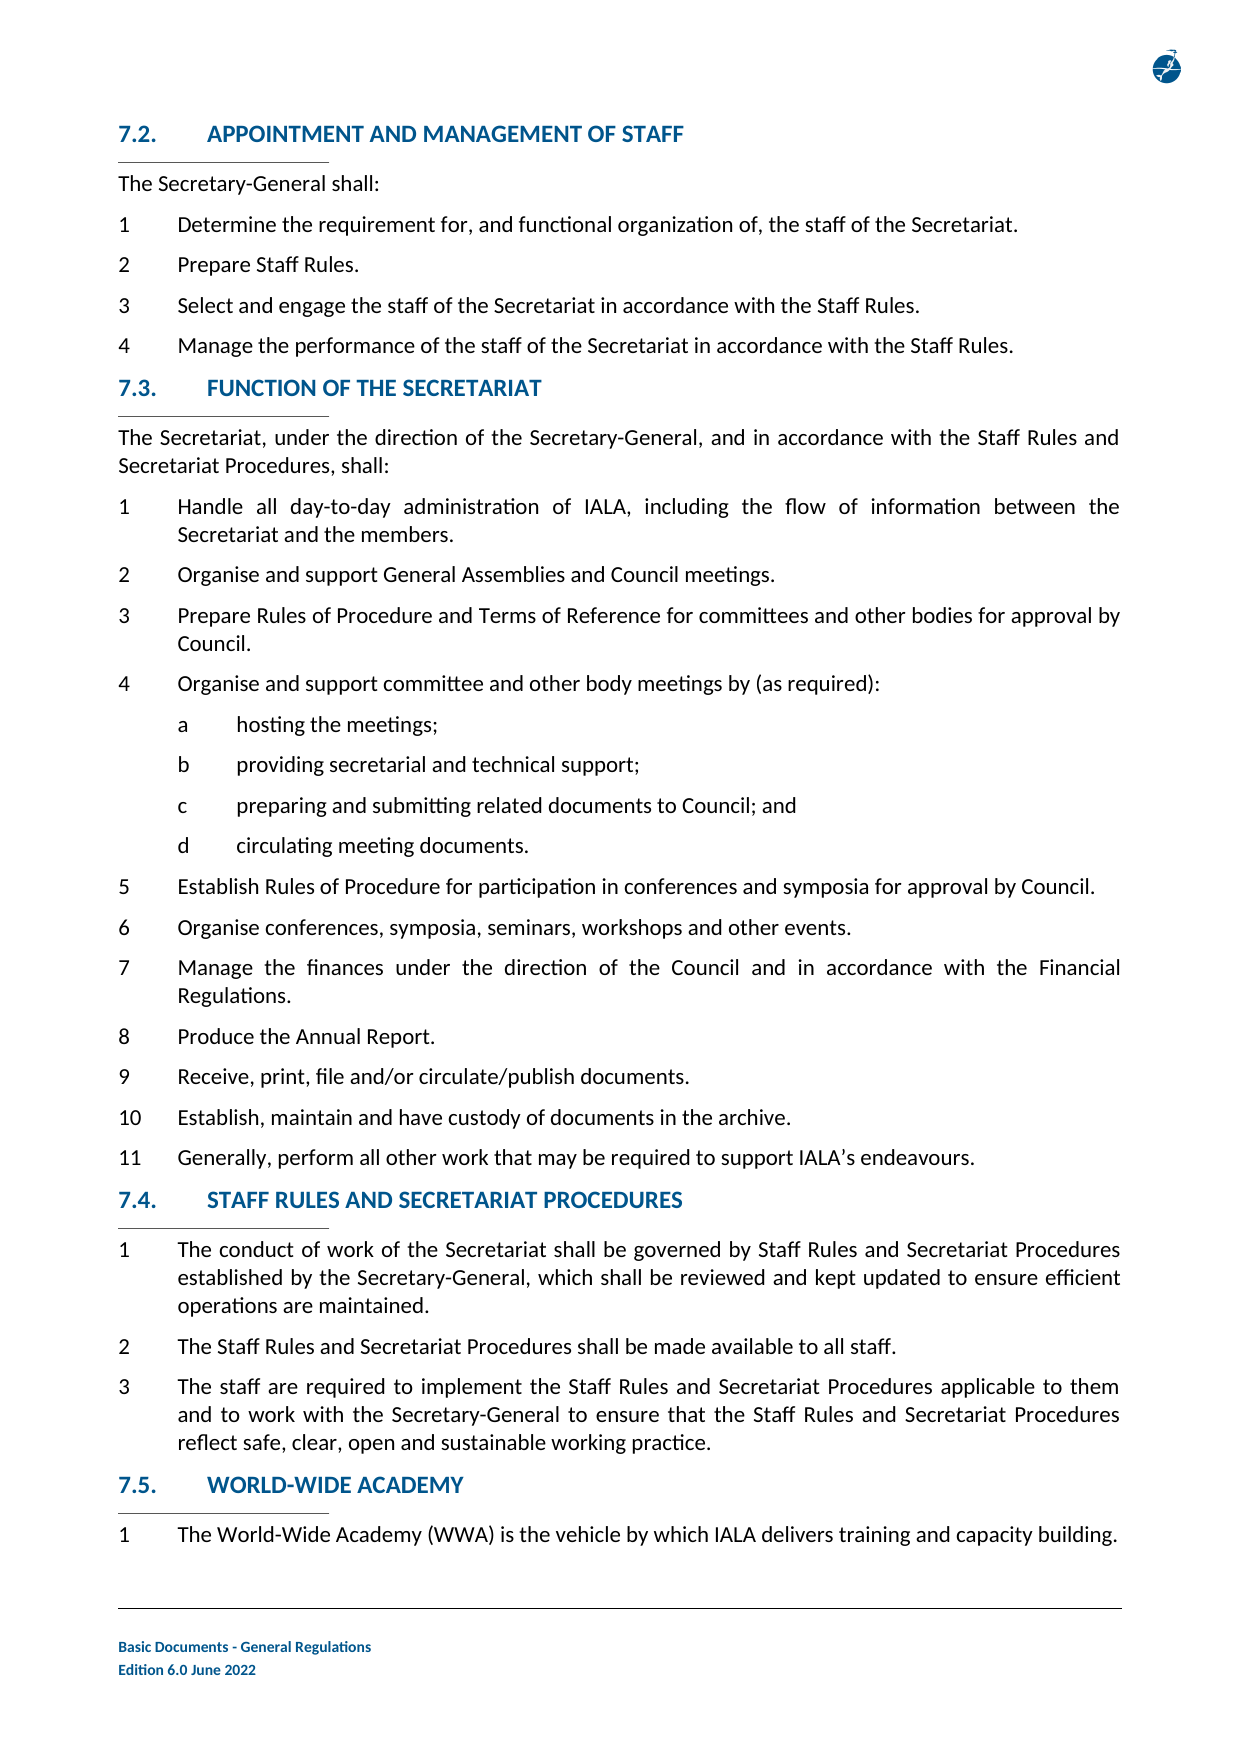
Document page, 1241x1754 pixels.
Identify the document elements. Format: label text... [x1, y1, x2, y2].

list Prepare Rules of Procedure and Terms of Reference for committees and other bodies for approval by Council. [118, 601, 1122, 657]
list Organise and support General Assemblies and Council meetings. [118, 561, 1122, 588]
list circulating meeting documents. [177, 832, 1122, 860]
list Handle all day-to-day administration of IALA, including the flow of information between the Secretariat and the members. [118, 492, 1122, 548]
list Select and engage the staff of the Secretariat in accordance with the Staff Rules. [118, 291, 1122, 319]
list Generally, perform all other work that may be required to support IALA’s endeavours. [118, 1143, 1122, 1171]
subtitle World-Wide Academy [118, 1469, 1033, 1499]
list preparing and submitting related documents to Council; and [177, 791, 1122, 819]
list The staff are required to implement the Staff Rules and Secretariat Procedures applicable to them and to work with the Secretary-General to ensure that the Staff Rules and Secretariat Procedures reflect safe, clear, open and sustainable working practice. [118, 1372, 1122, 1456]
subtitle Staff Rules and Secretariat Procedures [118, 1184, 1033, 1214]
list Organise and support committee and other body meetings by (as required): [118, 669, 1122, 698]
list Produce the Annual Report. [118, 1022, 1122, 1050]
list The Staff Rules and Secretariat Procedures shall be made available to all staff. [118, 1332, 1122, 1360]
list The conduct of work of the Secretariat shall be governed by Staff Rules and Secretariat Procedures established by the Secretary-General, which shall be reviewed and kept updated to ensure efficient operations are maintained. [118, 1235, 1122, 1319]
subtitle Appointment and management of staff [118, 118, 1033, 149]
list hosting the meetings; [177, 710, 1122, 738]
list Organise conferences, symposia, seminars, workshops and other events. [118, 913, 1122, 941]
list The World-Wide Academy (WWA) is the vehicle by which IALA delivers training and capacity building. [118, 1520, 1122, 1548]
list Prepare Staff Rules. [118, 251, 1122, 278]
list Manage the finances under the direction of the Council and in accordance with the Financial Regulations. [118, 953, 1122, 1009]
list providing secretarial and technical support; [177, 751, 1122, 779]
list Establish, maintain and have custody of documents in the archive. [118, 1103, 1122, 1131]
list Determine the requirement for, and functional organization of, the staff of the Secretariat. [118, 210, 1122, 238]
list Receive, print, file and/or circulate/publish documents. [118, 1062, 1122, 1090]
list Manage the performance of the staff of the Secretariat in accordance with the Staff Rules. [118, 332, 1122, 359]
picture [1121, 0, 1240, 118]
text The Secretariat, under the direction of the Secretary-General, and in accordance with the Staff Rules and Secretariat Procedures, shall: [118, 423, 1122, 479]
text The Secretary-General shall: [118, 169, 1122, 197]
subtitle Function of the Secretariat [118, 372, 1033, 403]
list Establish Rules of Procedure for participation in conferences and symposia for approval by Council. [118, 872, 1122, 900]
